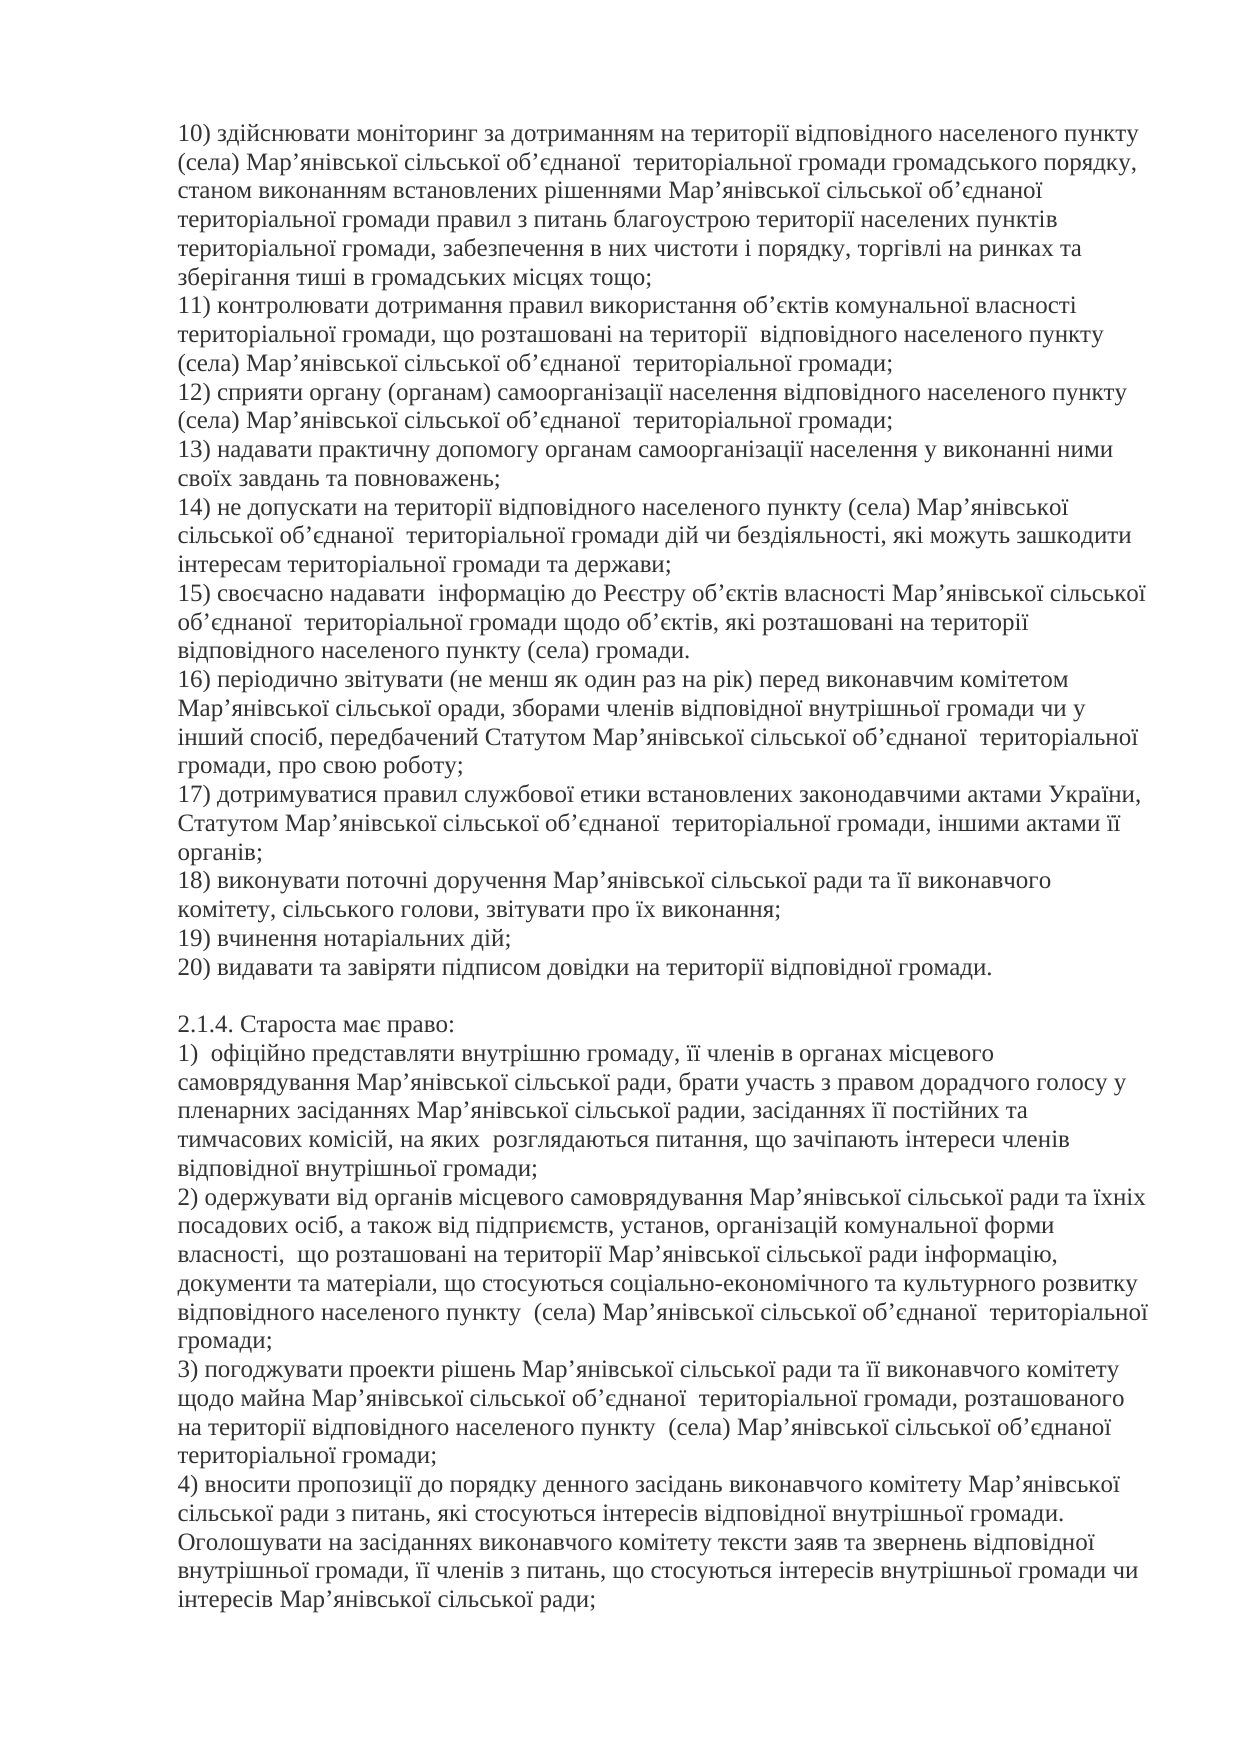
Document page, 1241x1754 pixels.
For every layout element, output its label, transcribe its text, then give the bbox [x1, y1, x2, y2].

text 13) надавати практичну допомогу органам самоорганізації населення у виконанні ними своїх завдань та повноважень; [177, 434, 1152, 492]
text 1) офіційно представляти внутрішню громаду, її членів в органах місцевого самоврядування Мар’янівської сільської ради, брати участь з правом дорадчого голосу у пленарних засіданнях Мар’янівської сільської радии, засіданнях її постійних та тимчасових комісій, на яких розглядаються питання, що зачіпають інтереси членів відповідної внутрішньої громади; [177, 1038, 1152, 1182]
text 17) дотримуватися правил службової етики встановлених законодавчими актами України, Статутом Мар’янівської сільської об’єднаної територіальної громади, іншими актами її органів; [177, 779, 1152, 866]
text 15) своєчасно надавати інформацію до Реєстру об’єктів власності Мар’янівської сільської об’єднаної територіальної громади щодо об’єктів, які розташовані на території відповідного населеного пункту (села) громади. [177, 578, 1152, 664]
text 12) сприяти органу (органам) самоорганізації населення відповідного населеного пункту (села) Мар’янівської сільської об’єднаної територіальної громади; [177, 377, 1152, 434]
text 19) вчинення нотаріальних дій; [177, 923, 1152, 952]
text 10) здійснювати моніторинг за дотриманням на території відповідного населеного пункту (села) Мар’янівської сільської об’єднаної територіальної громади громадського порядку, станом виконанням встановлених рішеннями Мар’янівської сільської об’єднаної територіальної громади правил з питань благоустрою території населених пунктів територіальної громади, забезпечення в них чистоти і порядку, торгівлі на ринках та зберігання тиші в громадських місцях тощо; [177, 118, 1152, 291]
text 18) виконувати поточні доручення Мар’янівської сільської ради та її виконавчого комітету, сільського голови, звітувати про їх виконання; [177, 866, 1152, 923]
text 11) контролювати дотримання правил використання об’єктів комунальної власності територіальної громади, що розташовані на території відповідного населеного пункту (села) Мар’янівської сільської об’єднаної територіальної громади; [177, 291, 1152, 377]
text 2.1.4. Староста має право: [177, 1009, 1152, 1038]
text 2) одержувати від органів місцевого самоврядування Мар’янівської сільської ради та їхніх посадових осіб, а також від підприємств, установ, організацій комунальної форми власності, що розташовані на території Мар’янівської сільської ради інформацію, документи та матеріали, що стосуються соціально-економічного та культурного розвитку відповідного населеного пункту (села) Мар’янівської сільської об’єднаної територіальної громади; [177, 1182, 1152, 1354]
text 3) погоджувати проекти рішень Мар’янівської сільської ради та її виконавчого комітету щодо майна Мар’янівської сільської об’єднаної територіальної громади, розташованого на території відповідного населеного пункту (села) Мар’янівської сільської об’єднаної територіальної громади; [177, 1354, 1152, 1469]
text 14) не допускати на території відповідного населеного пункту (села) Мар’янівської сільської об’єднаної територіальної громади дій чи бездіяльності, які можуть зашкодити інтересам територіальної громади та держави; [177, 492, 1152, 578]
text 4) вносити пропозиції до порядку денного засідань виконавчого комітету Мар’янівської сільської ради з питань, які стосуються інтересів відповідної внутрішньої громади. Оголошувати на засіданнях виконавчого комітету тексти заяв та звернень відповідної внутрішньої громади, її членів з питань, що стосуються інтересів внутрішньої громади чи інтересів Мар’янівської сільської ради; [177, 1469, 1152, 1613]
text 20) видавати та завіряти підписом довідки на території відповідної громади. [177, 952, 1152, 981]
text 16) періодично звітувати (не менш як один раз на рік) перед виконавчим комітетом Мар’янівської сільської оради, зборами членів відповідної внутрішньої громади чи у інший спосіб, передбачений Статутом Мар’янівської сільської об’єднаної територіальної громади, про свою роботу; [177, 664, 1152, 779]
